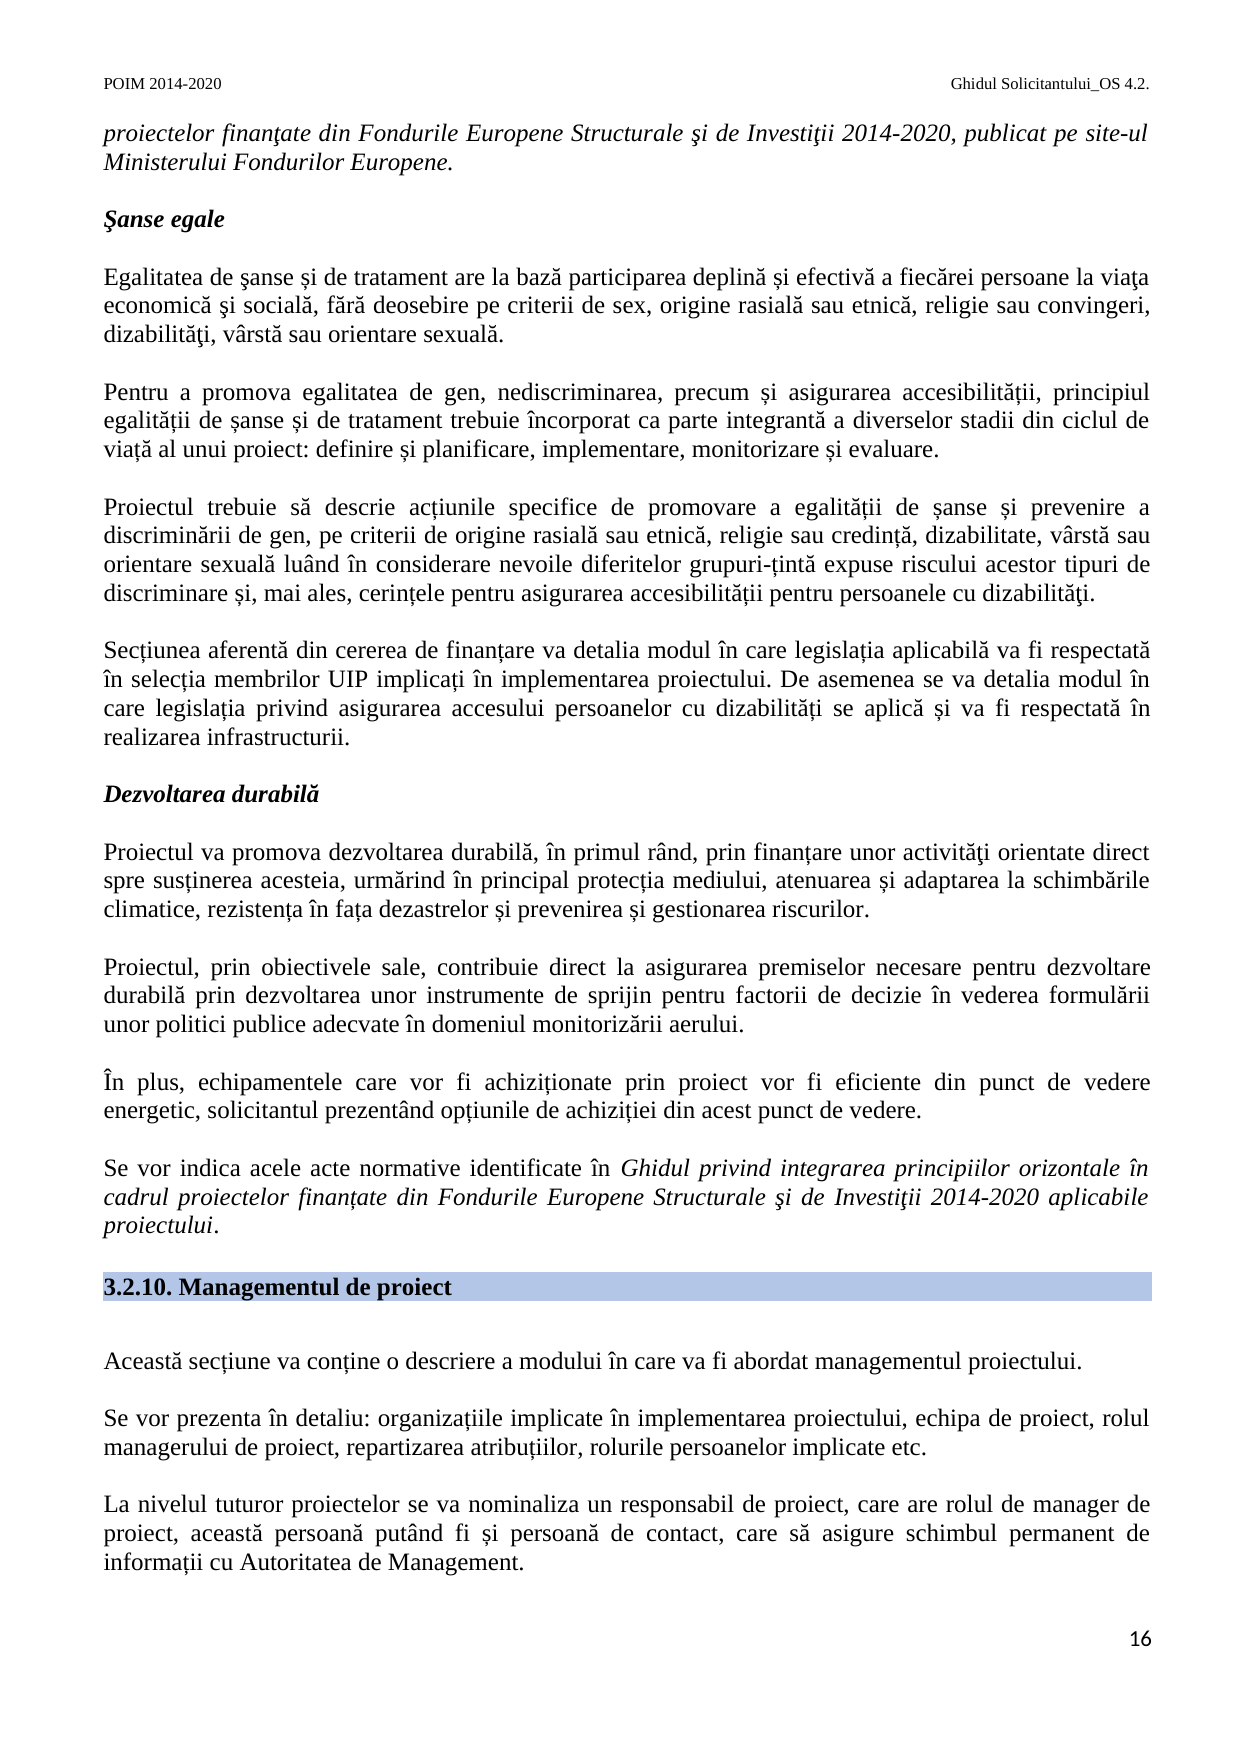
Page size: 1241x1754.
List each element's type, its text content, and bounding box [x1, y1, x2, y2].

text Proiectul va promova dezvoltarea durabilă, în primul rând, prin finanțare unor activităţi orientate direct spre susținerea acesteia, urmărind în principal protecția mediului, atenuarea și adaptarea la schimbările climatice, rezistența în fața dezastrelor și prevenirea și gestionarea riscurilor. [103, 837, 1152, 923]
text Pentru a promova egalitatea de gen, nediscriminarea, precum și asigurarea accesibilității, principiul egalității de șanse și de tratament trebuie încorporat ca parte integrantă a diverselor stadii din ciclul de viață al unui proiect: definire și planificare, implementare, monitorizare și evaluare. [103, 377, 1152, 463]
text În plus, echipamentele care vor fi achiziționate prin proiect vor fi eficiente din punct de vedere energetic, solicitantul prezentând opțiunile de achiziției din acest punct de vedere. [103, 1067, 1152, 1124]
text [103, 118, 1152, 176]
text Se vor prezenta în detaliu: organizațiile implicate în implementarea proiectului, echipa de proiect, rolul managerului de proiect, repartizarea atribuțiilor, rolurile persoanelor implicate etc. [103, 1403, 1152, 1461]
text Egalitatea de şanse și de tratament are la bază participarea deplină și efectivă a fiecărei persoane la viaţa economică şi socială, fără deosebire pe criterii de sex, origine rasială sau etnică, religie sau convingeri, dizabilităţi, vârstă sau orientare sexuală. [103, 262, 1152, 348]
text Dezvoltarea durabilă [103, 779, 1152, 808]
text Proiectul trebuie să descrie acțiunile specifice de promovare a egalității de șanse și prevenire a discriminării de gen, pe criterii de origine rasială sau etnică, religie sau credință, dizabilitate, vârstă sau orientare sexuală luând în considerare nevoile diferitelor grupuri-țintă expuse riscului acestor tipuri de discriminare și, mai ales, cerințele pentru asigurarea accesibilității pentru persoanele cu dizabilităţi. [103, 492, 1152, 607]
text Proiectul, prin obiectivele sale, contribuie direct la asigurarea premiselor necesare pentru dezvoltare durabilă prin dezvoltarea unor instrumente de sprijin pentru factorii de decizie în vederea formulării unor politici publice adecvate în domeniul monitorizării aerului. [103, 952, 1152, 1038]
subtitle 3.2.10. Managementul de proiect [103, 1272, 1152, 1301]
text Şanse egale [103, 204, 1152, 233]
text La nivelul tuturor proiectelor se va nominaliza un responsabil de proiect, care are rolul de manager de proiect, această persoană putând fi și persoană de contact, care să asigure schimbul permanent de informații cu Autoritatea de Management. [103, 1489, 1152, 1576]
text Secțiunea aferentă din cererea de finanțare va detalia modul în care legislația aplicabilă va fi respectată în selecția membrilor UIP implicați în implementarea proiectului. De asemenea se va detalia modul în care legislația privind asigurarea accesului persoanelor cu dizabilități se aplică și va fi respectată în realizarea infrastructurii. [103, 636, 1152, 751]
text Această secțiune va conține o descriere a modului în care va fi abordat managementul proiectului. [103, 1346, 1152, 1374]
text Se vor indica acele acte normative identificate în Ghidul privind integrarea principiilor orizontale în cadrul proiectelor finanțate din Fondurile Europene Structurale şi de Investiţii 2014-2020 aplicabile proiectului. [103, 1153, 1152, 1239]
